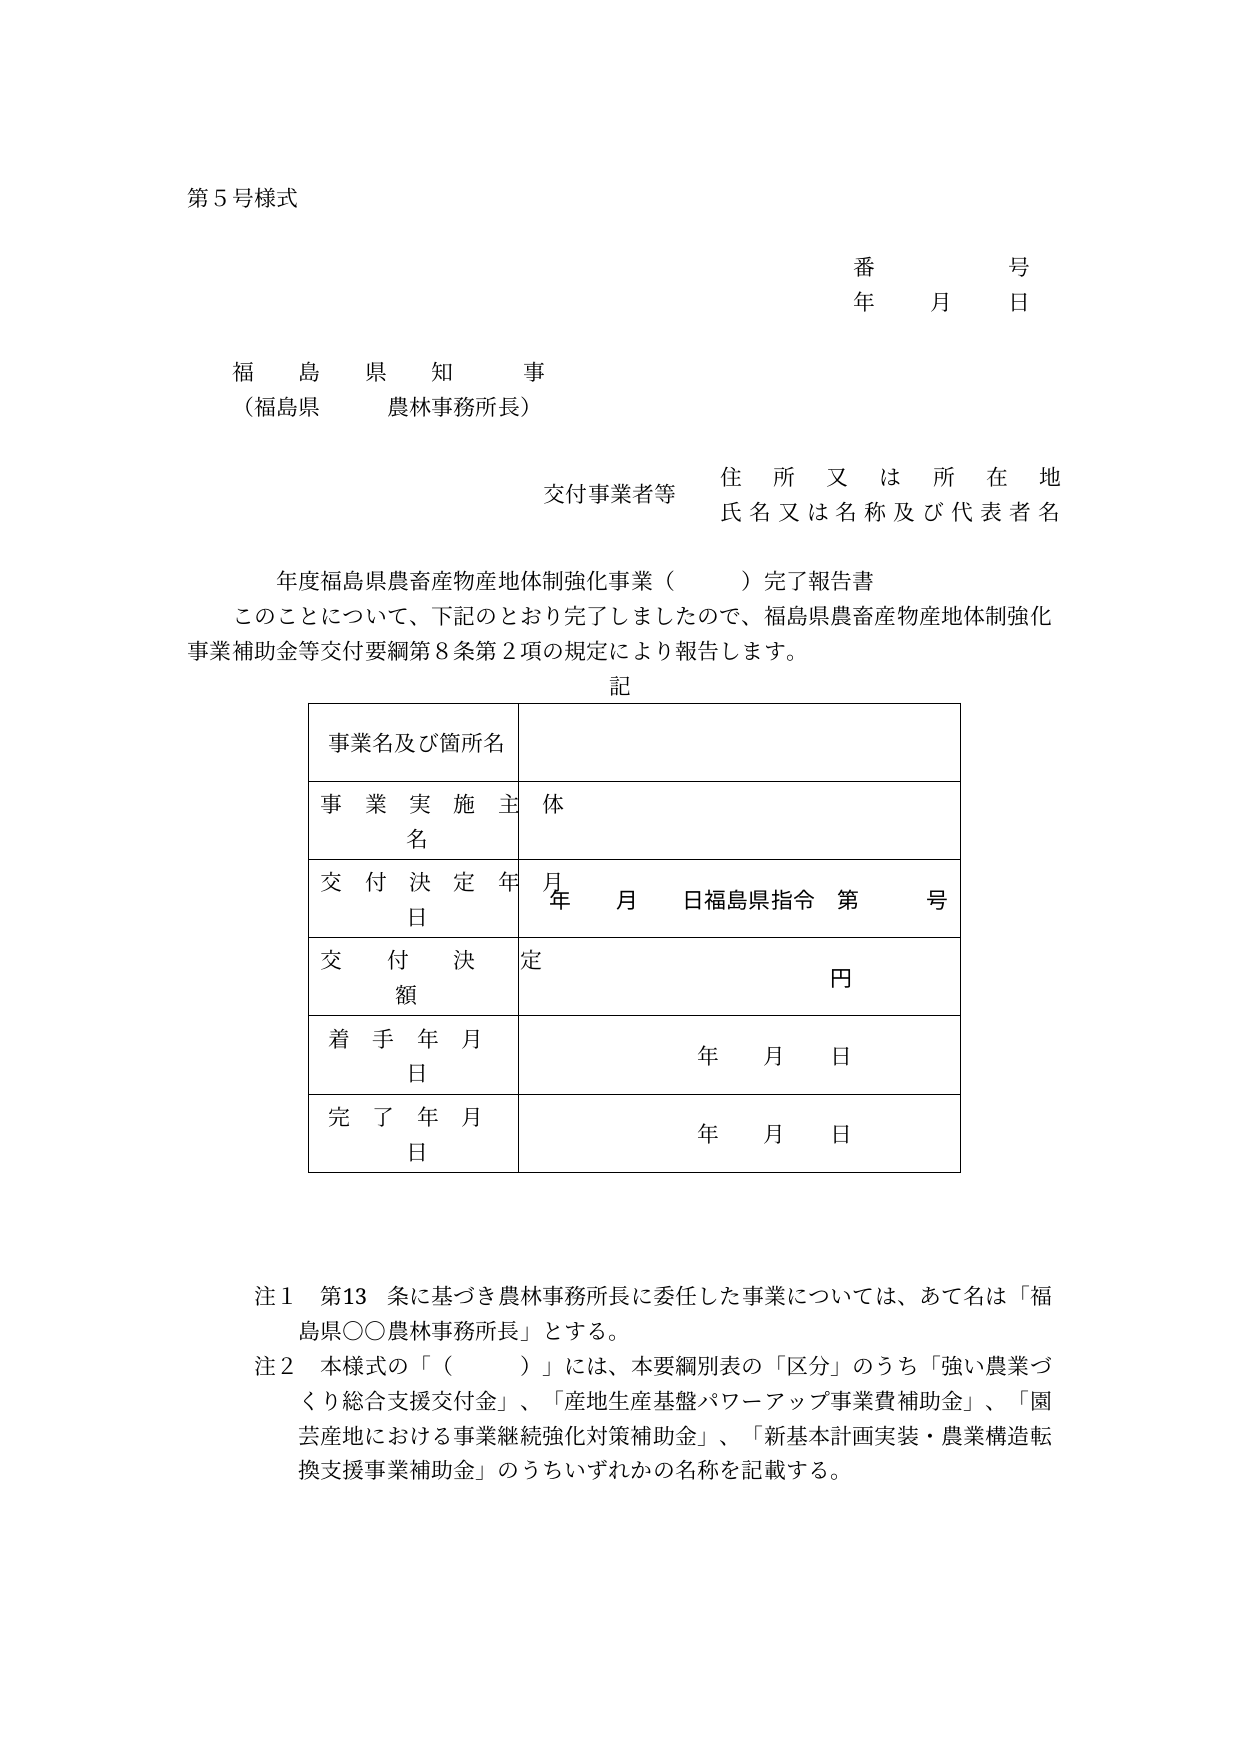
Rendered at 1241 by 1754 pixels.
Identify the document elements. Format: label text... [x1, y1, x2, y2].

table_cell 年 月 日 [519, 1095, 960, 1172]
table_header [519, 704, 960, 781]
text 年 月 日 [850, 284, 1030, 319]
table_cell 事業実施主体名 [309, 782, 518, 859]
table_header 交付事業者等 [527, 458, 689, 528]
table_cell 円 [519, 938, 960, 1015]
table_cell 年 月 日 [519, 1016, 960, 1094]
text 注１ 第13条に基づき農林事務所長に委任した事業については、あて名は「福島県○○農林事務所長」とする。 [232, 1278, 1053, 1347]
text このことについて、下記のとおり完了しましたので、福島県農畜産物産地体制強化事業補助金等交付要綱第８条第２項の規定により報告します。 [187, 598, 1053, 668]
text 番 号 [850, 249, 1030, 284]
text （福島県 農林事務所長） [210, 388, 1053, 423]
text 第５号様式 [187, 179, 1053, 214]
table_cell 交 付 決 定 額 [309, 938, 518, 1015]
table_cell [519, 782, 960, 859]
table_header 住所又は所在地 [689, 458, 1073, 493]
table_cell 年 月 日福島県指令 第 号 [519, 860, 960, 937]
text 記 [187, 668, 1053, 702]
table_cell 交付決定年月日 [309, 860, 518, 937]
table_cell 完了年月日 [309, 1095, 518, 1172]
table_cell 氏名又は名称及び代表者名 [689, 493, 1073, 528]
text 注２ 本様式の「（ ）」には、本要綱別表の「区分」のうち「強い農業づくり総合支援交付金」、「産地生産基盤パワーアップ事業費補助金」、「園芸産地における事業継続強化対策補助金」、「新基本計画実装・農業構造転換支援事業補助金」のうちいずれかの名称を記載する。 [232, 1347, 1053, 1487]
table_cell 着手年月日 [309, 1016, 518, 1094]
table_header 事業名及び箇所名 [309, 704, 518, 781]
text 福島県知事 [210, 353, 1053, 388]
text 年度福島県農畜産物産地体制強化事業（ ）完了報告書 [254, 563, 986, 598]
